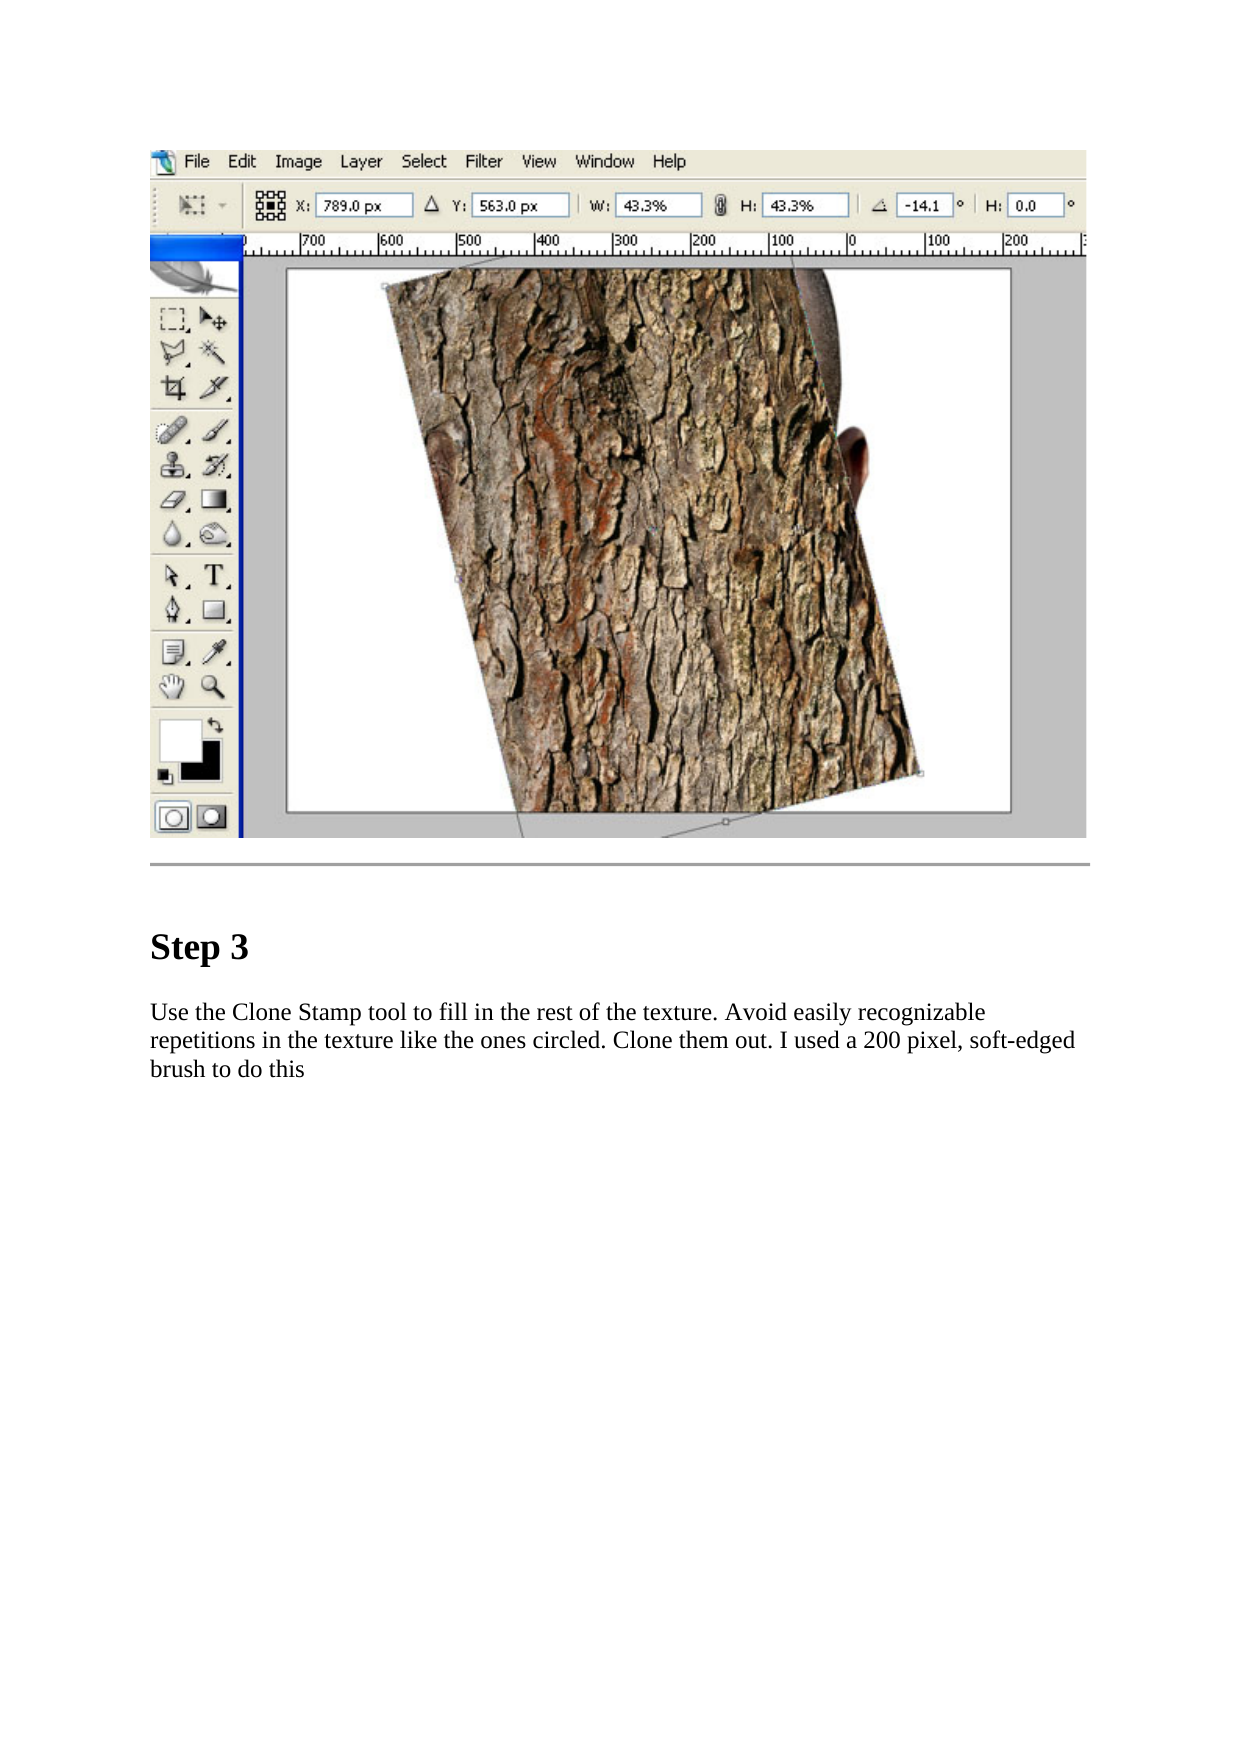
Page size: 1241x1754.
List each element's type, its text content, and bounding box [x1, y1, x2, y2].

text Use the Clone Stamp tool to fill in the rest of the texture. Avoid easily recognizable repetitions in the texture like the ones circled. Clone them out. I used a 200 pixel, soft-edged brush to do this [150, 997, 1090, 1083]
subtitle Step 3 [150, 924, 1090, 967]
picture [150, 150, 1087, 838]
